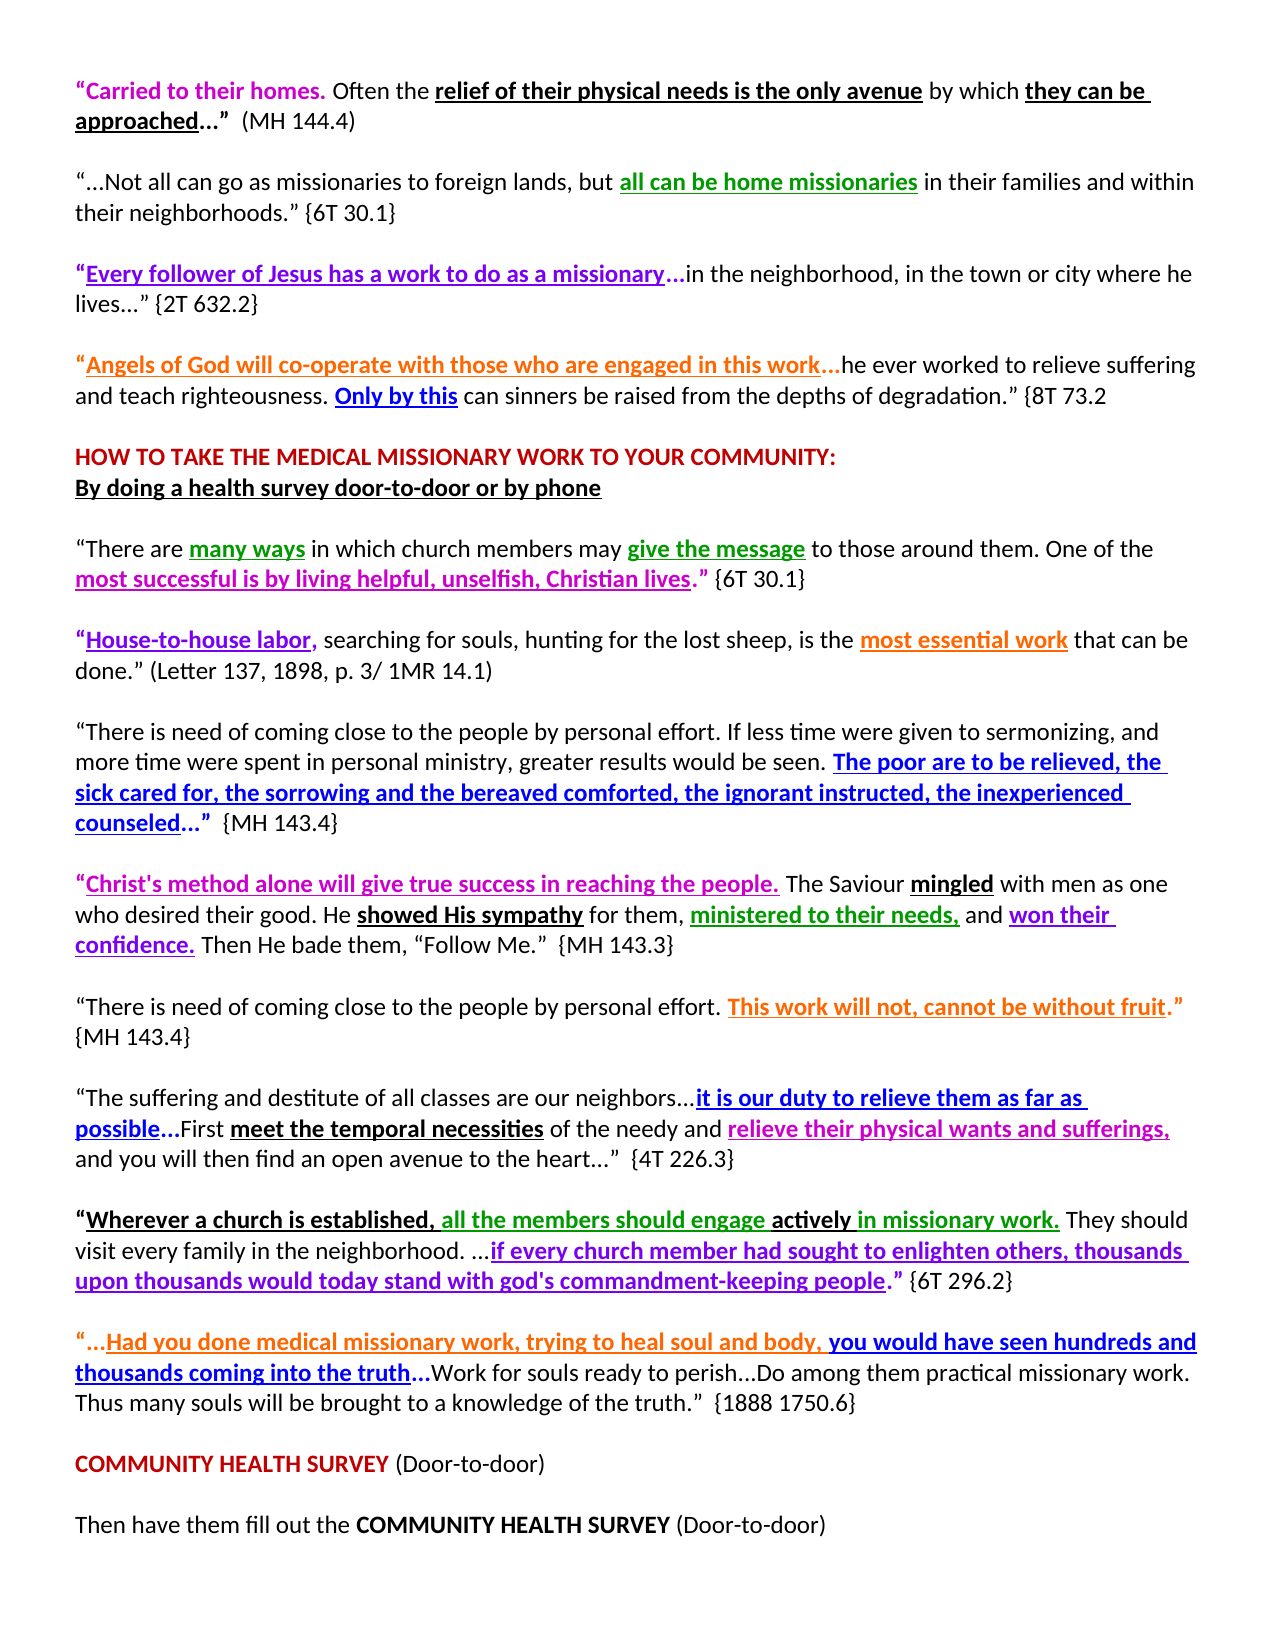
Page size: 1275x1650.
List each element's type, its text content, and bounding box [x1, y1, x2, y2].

text “There is need of coming close to the people by personal effort. If less time were given to sermonizing, and more time were spent in personal ministry, greater results would be seen. The poor are to be relieved, the sick cared for, the sorrowing and the bereaved comforted, the ignorant instructed, the inexperienced counseled...” {MH 143.4} [75, 716, 1200, 838]
text “There are many ways in which church members may give the message to those around them. One of the most successful is by living helpful, unselfish, Christian lives.” {6T 30.1} [75, 533, 1200, 594]
text COMMUNITY HEALTH SURVEY (Door-to-door) [75, 1448, 1200, 1479]
text “Carried to their homes. Often the relief of their physical needs is the only avenue by which they can be approached...” (MH 144.4) [75, 75, 1200, 136]
text “Angels of God will co-operate with those who are engaged in this work...he ever worked to relieve suffering and teach righteousness. Only by this can sinners be raised from the depths of degradation.” {8T 73.2 [75, 350, 1200, 411]
text “...Not all can go as missionaries to foreign lands, but all can be home missionaries in their families and within their neighborhoods.” {6T 30.1} [75, 167, 1200, 228]
text By doing a health survey door-to-door or by phone [75, 472, 1200, 502]
text “Every follower of Jesus has a work to do as a missionary...in the neighborhood, in the town or city where he lives...” {2T 632.2} [75, 258, 1200, 319]
text “...Had you done medical missionary work, trying to heal soul and body, you would have seen hundreds and thousands coming into the truth...Work for souls ready to perish...Do among them practical missionary work. Thus many souls will be brought to a knowledge of the truth.” {1888 1750.6} [75, 1326, 1200, 1418]
text “There is need of coming close to the people by personal effort. This work will not, cannot be without fruit.” {MH 143.4} [75, 991, 1200, 1052]
text “House-to-house labor, searching for souls, hunting for the lost sheep, is the most essential work that can be done.” (Letter 137, 1898, p. 3/ 1MR 14.1) [75, 624, 1200, 685]
text “Christ's method alone will give true success in reaching the people. The Saviour mingled with men as one who desired their good. He showed His sympathy for them, ministered to their needs, and won their confidence. Then He bade them, “Follow Me.” {MH 143.3} [75, 868, 1200, 960]
text Then have them fill out the COMMUNITY HEALTH SURVEY (Door-to-door) [75, 1509, 1200, 1540]
text HOW TO TAKE THE MEDICAL MISSIONARY WORK TO YOUR COMMUNITY: [75, 441, 1200, 472]
text “The suffering and destitute of all classes are our neighbors...it is our duty to relieve them as far as possible...First meet the temporal necessities of the needy and relieve their physical wants and sufferings, and you will then find an open avenue to the heart...” {4T 226.3} [75, 1082, 1200, 1174]
text “Wherever a church is established, all the members should engage actively in missionary work. They should visit every family in the neighborhood. ...if every church member had sought to enlighten others, thousands upon thousands would today stand with god's commandment-keeping people.” {6T 296.2} [75, 1204, 1200, 1296]
